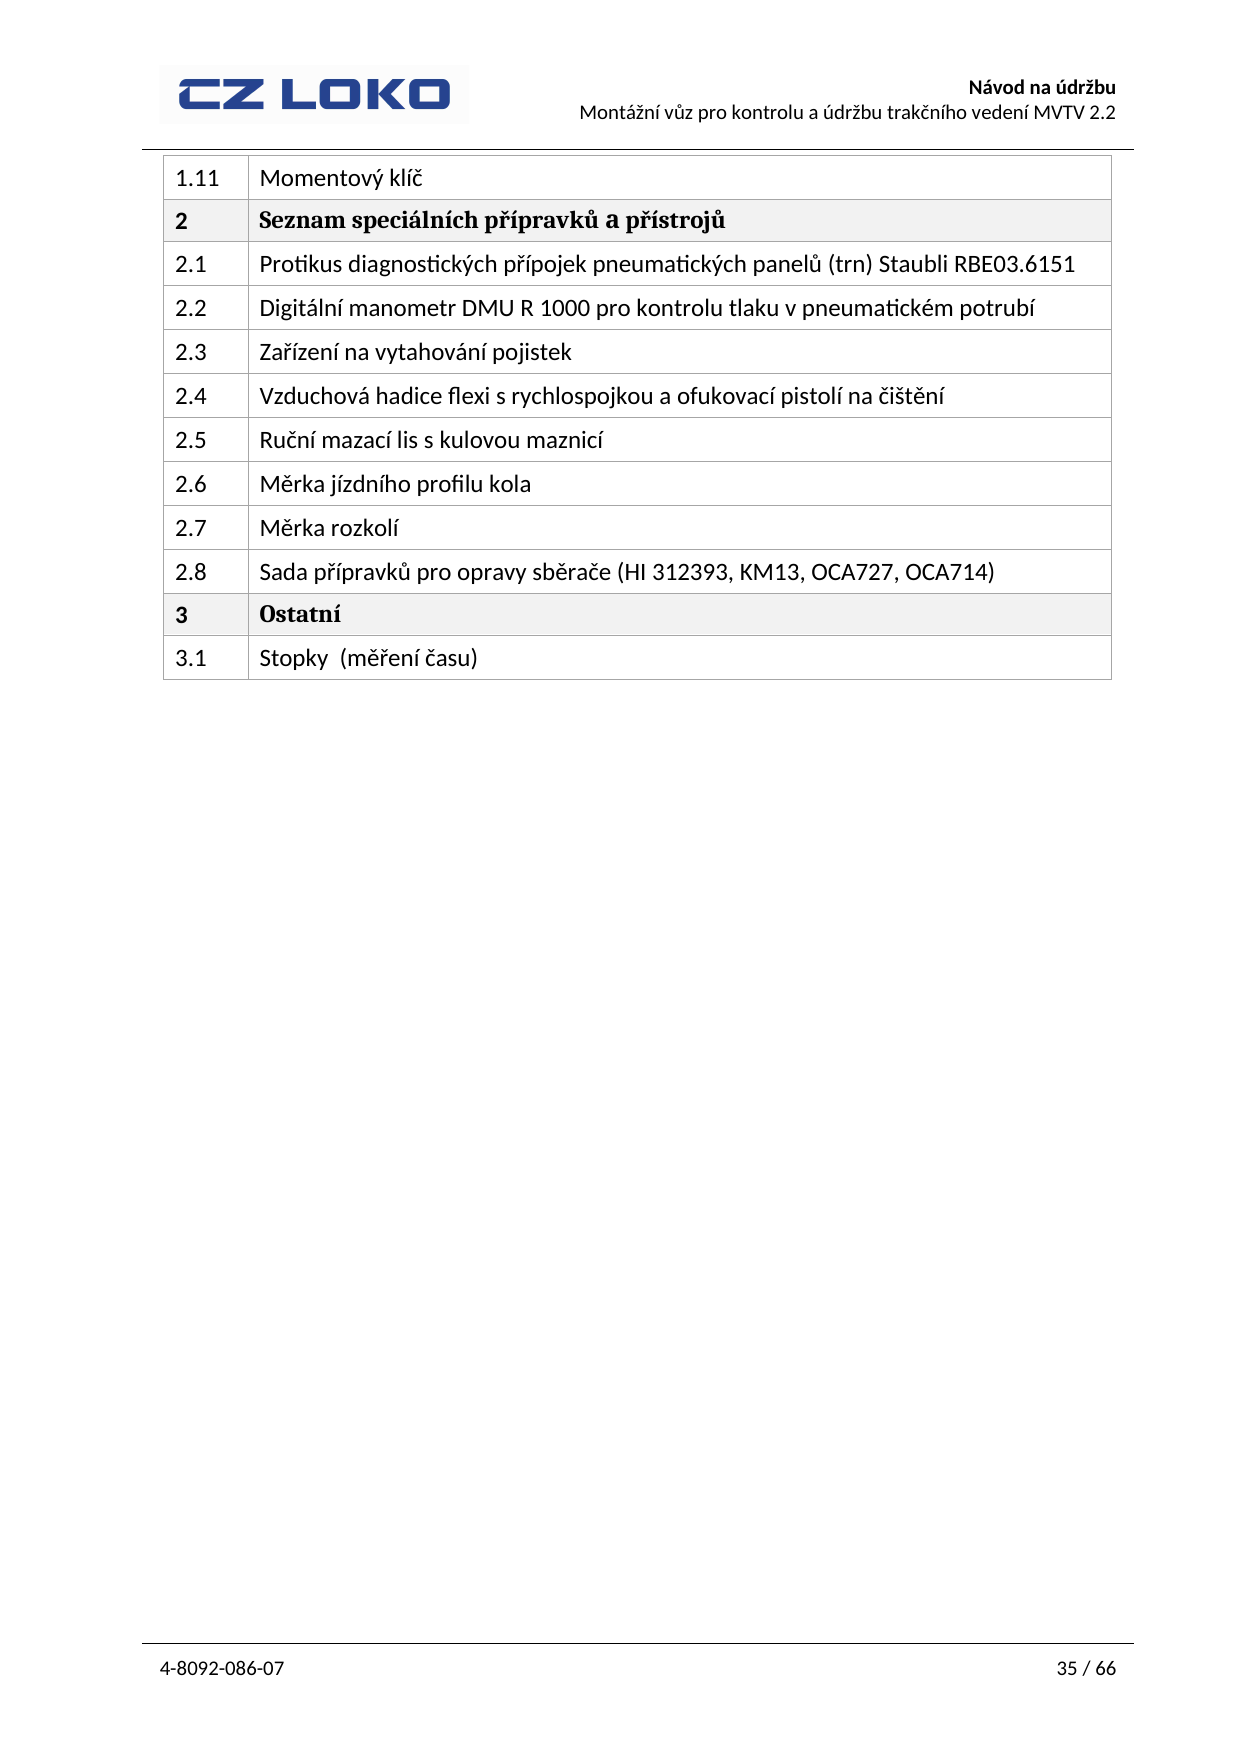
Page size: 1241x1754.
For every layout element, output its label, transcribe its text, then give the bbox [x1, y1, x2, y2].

table_cell Vzduchová hadice flexi s rychlospojkou a ofukovací pistolí na čištění [249, 374, 1111, 417]
table_cell [164, 374, 248, 417]
table_cell Ruční mazací lis s kulovou maznicí [249, 418, 1111, 461]
table_cell [164, 200, 248, 241]
table_cell Digitální manometr DMU R 1000 pro kontrolu tlaku v pneumatickém potrubí [249, 286, 1111, 329]
table_cell Stopky (měření času) [249, 636, 1111, 678]
table_cell [164, 330, 248, 373]
table_cell [164, 462, 248, 505]
table_cell Zařízení na vytahování pojistek [249, 330, 1111, 373]
table_cell [164, 506, 248, 549]
table_cell Seznam speciálních přípravků а přístrojů [249, 200, 1111, 241]
table_cell [164, 242, 248, 285]
table_cell [164, 418, 248, 461]
table_cell [164, 550, 248, 593]
table_cell [164, 594, 248, 634]
table_cell Sada přípravků pro opravy sběrače (HI 312393, KM13, OCA727, OCA714) [249, 550, 1111, 593]
table_cell [164, 286, 248, 329]
table_cell Momentový klíč [249, 156, 1111, 199]
table_cell [164, 636, 248, 678]
table_cell Protikus diagnostických přípojek pneumatických panelů (trn) Staubli RBE03.6151 [249, 242, 1111, 285]
table_cell Měrka rozkolí [249, 506, 1111, 549]
picture [159, 65, 470, 124]
table_cell Ostatní [249, 594, 1111, 634]
table_cell [164, 156, 248, 199]
table_cell Měrka jízdního profilu kola [249, 462, 1111, 505]
